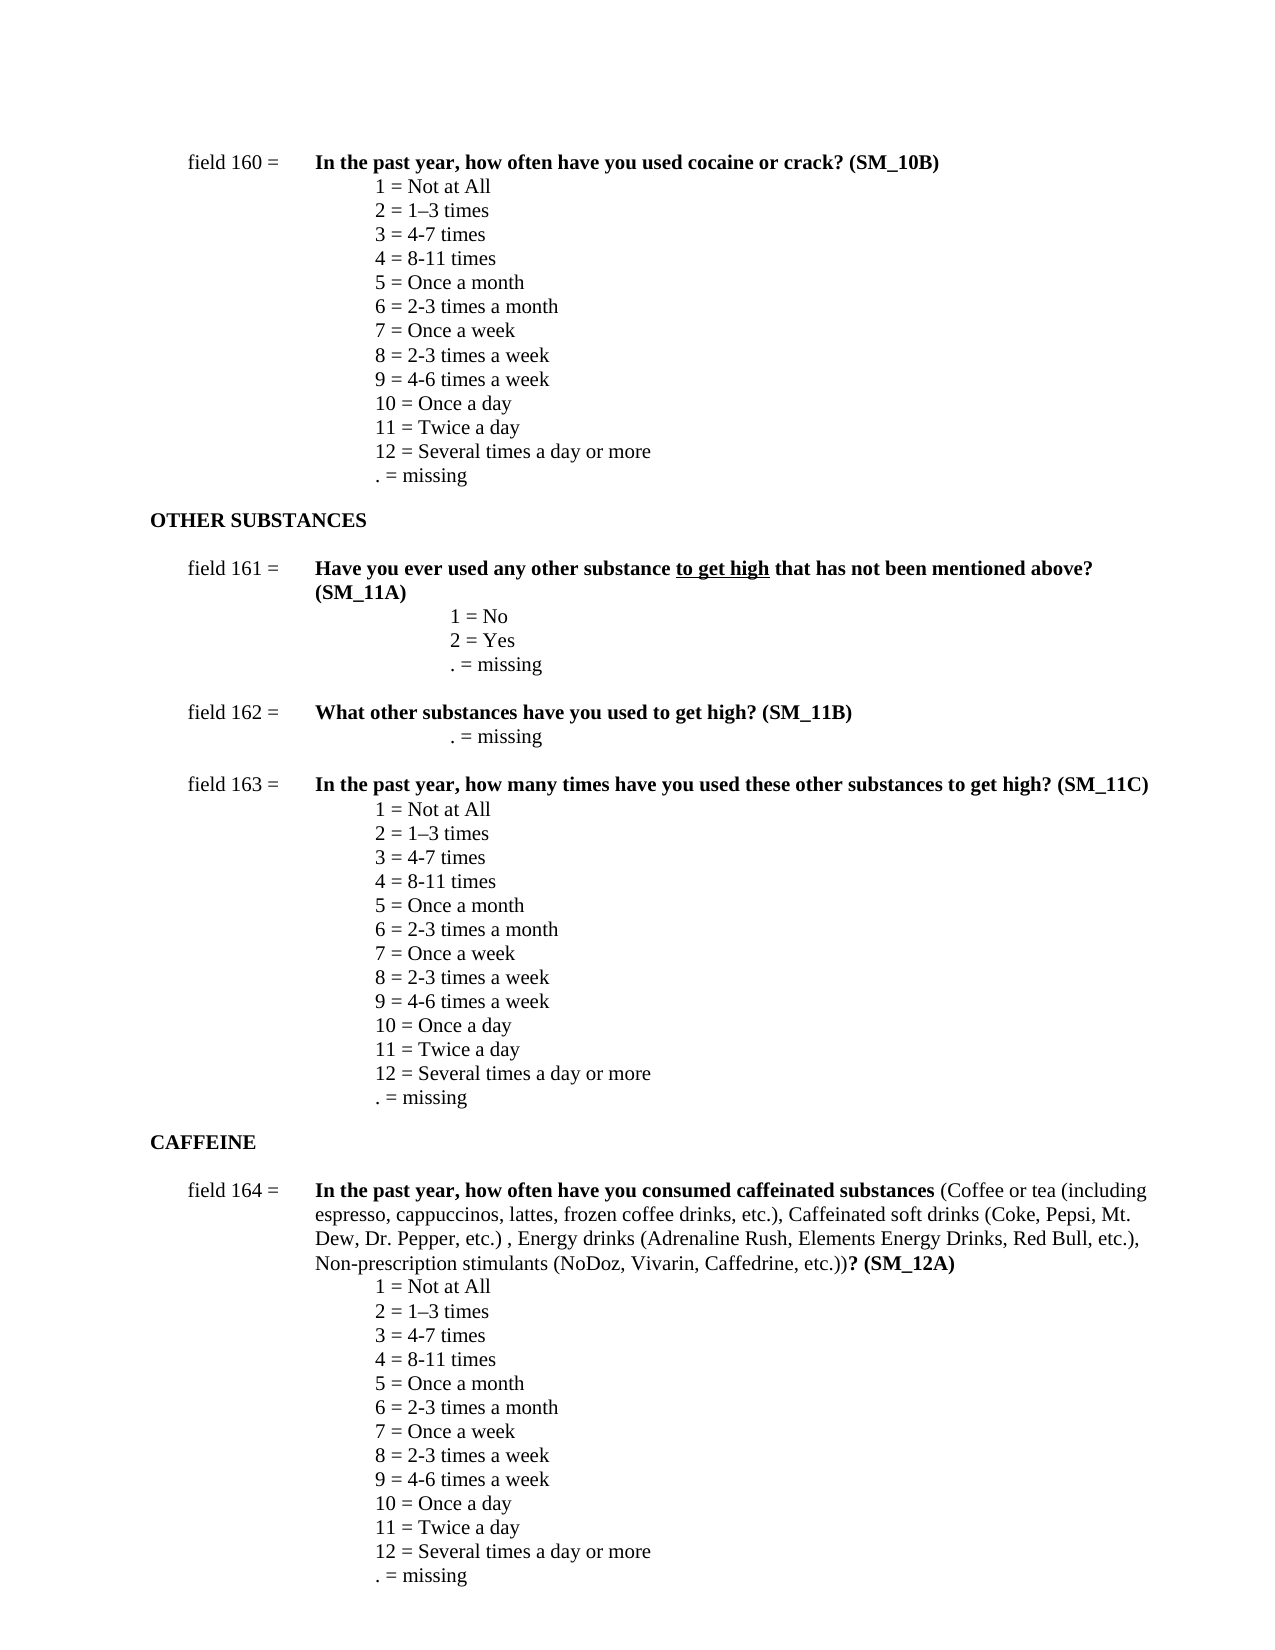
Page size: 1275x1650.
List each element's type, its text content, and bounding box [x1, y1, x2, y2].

text 11 = Twice a day [375, 415, 1162, 439]
text 3 = 4-7 times [375, 222, 1162, 246]
list What other substances have you used to get high? (SM_11B) [187, 700, 1162, 724]
text 4 = 8-11 times [375, 246, 1162, 270]
text 5 = Once a month [375, 270, 1162, 294]
text 3 = 4-7 times [375, 1323, 1162, 1347]
text 8 = 2-3 times a week [375, 342, 1162, 367]
text 8 = 2-3 times a week [375, 1443, 1162, 1467]
text 2 = Yes [225, 628, 1162, 652]
text 1 = Not at All [375, 1274, 1162, 1298]
text 10 = Once a day [375, 1491, 1162, 1515]
text 6 = 2-3 times a month [375, 1395, 1162, 1419]
text 1 = Not at All [375, 796, 1162, 821]
text . = missing [225, 724, 1162, 748]
list In the past year, how many times have you used these other substances to get high? (SM_11C) [187, 772, 1162, 796]
text 2 = 1–3 times [375, 821, 1162, 844]
text 1 = No [225, 604, 1162, 628]
text 9 = 4-6 times a week [375, 367, 1162, 391]
text 11 = Twice a day [375, 1515, 1162, 1539]
text 4 = 8-11 times [375, 869, 1162, 893]
list In the past year, how often have you consumed caffeinated substances (Coffee or tea (including espresso, cappuccinos, lattes, frozen coffee drinks, etc.), Caffeinated soft drinks (Coke, Pepsi, Mt. Dew, Dr. Pepper, etc.) , Energy drinks (Adrenaline Rush, Elements Energy Drinks, Red Bull, etc.), Non-prescription stimulants (NoDoz, Vivarin, Caffedrine, etc.))? (SM_12A) [187, 1178, 1162, 1274]
text 2 = 1–3 times [375, 198, 1162, 222]
text . = missing [225, 1085, 1162, 1109]
text 6 = 2-3 times a month [375, 294, 1162, 318]
text 12 = Several times a day or more [375, 1539, 1162, 1563]
text 7 = Once a week [375, 318, 1162, 342]
text 12 = Several times a day or more [375, 439, 1162, 463]
text . = missing [225, 1563, 1162, 1587]
text 5 = Once a month [375, 1371, 1162, 1395]
text . = missing [225, 463, 1162, 487]
subtitle OTHER SUBSTANCES [150, 508, 1162, 532]
text 8 = 2-3 times a week [375, 965, 1162, 989]
text 10 = Once a day [375, 391, 1162, 415]
text 1 = Not at All [375, 174, 1162, 198]
text 6 = 2-3 times a month [375, 917, 1162, 941]
text 4 = 8-11 times [375, 1347, 1162, 1371]
text . = missing [225, 652, 1162, 676]
text 2 = 1–3 times [375, 1298, 1162, 1323]
text 11 = Twice a day [375, 1037, 1162, 1061]
text 7 = Once a week [375, 1419, 1162, 1443]
text 10 = Once a day [375, 1013, 1162, 1037]
subtitle CAFFEINE [150, 1130, 1162, 1154]
list In the past year, how often have you used cocaine or crack? (SM_10B) [187, 150, 1162, 174]
list Have you ever used any other substance to get high that has not been mentioned above? (SM_11A) [187, 556, 1162, 604]
text 9 = 4-6 times a week [375, 1467, 1162, 1491]
text 7 = Once a week [375, 941, 1162, 965]
text 9 = 4-6 times a week [375, 989, 1162, 1013]
text 3 = 4-7 times [375, 844, 1162, 869]
text 12 = Several times a day or more [375, 1061, 1162, 1085]
text 5 = Once a month [375, 893, 1162, 917]
